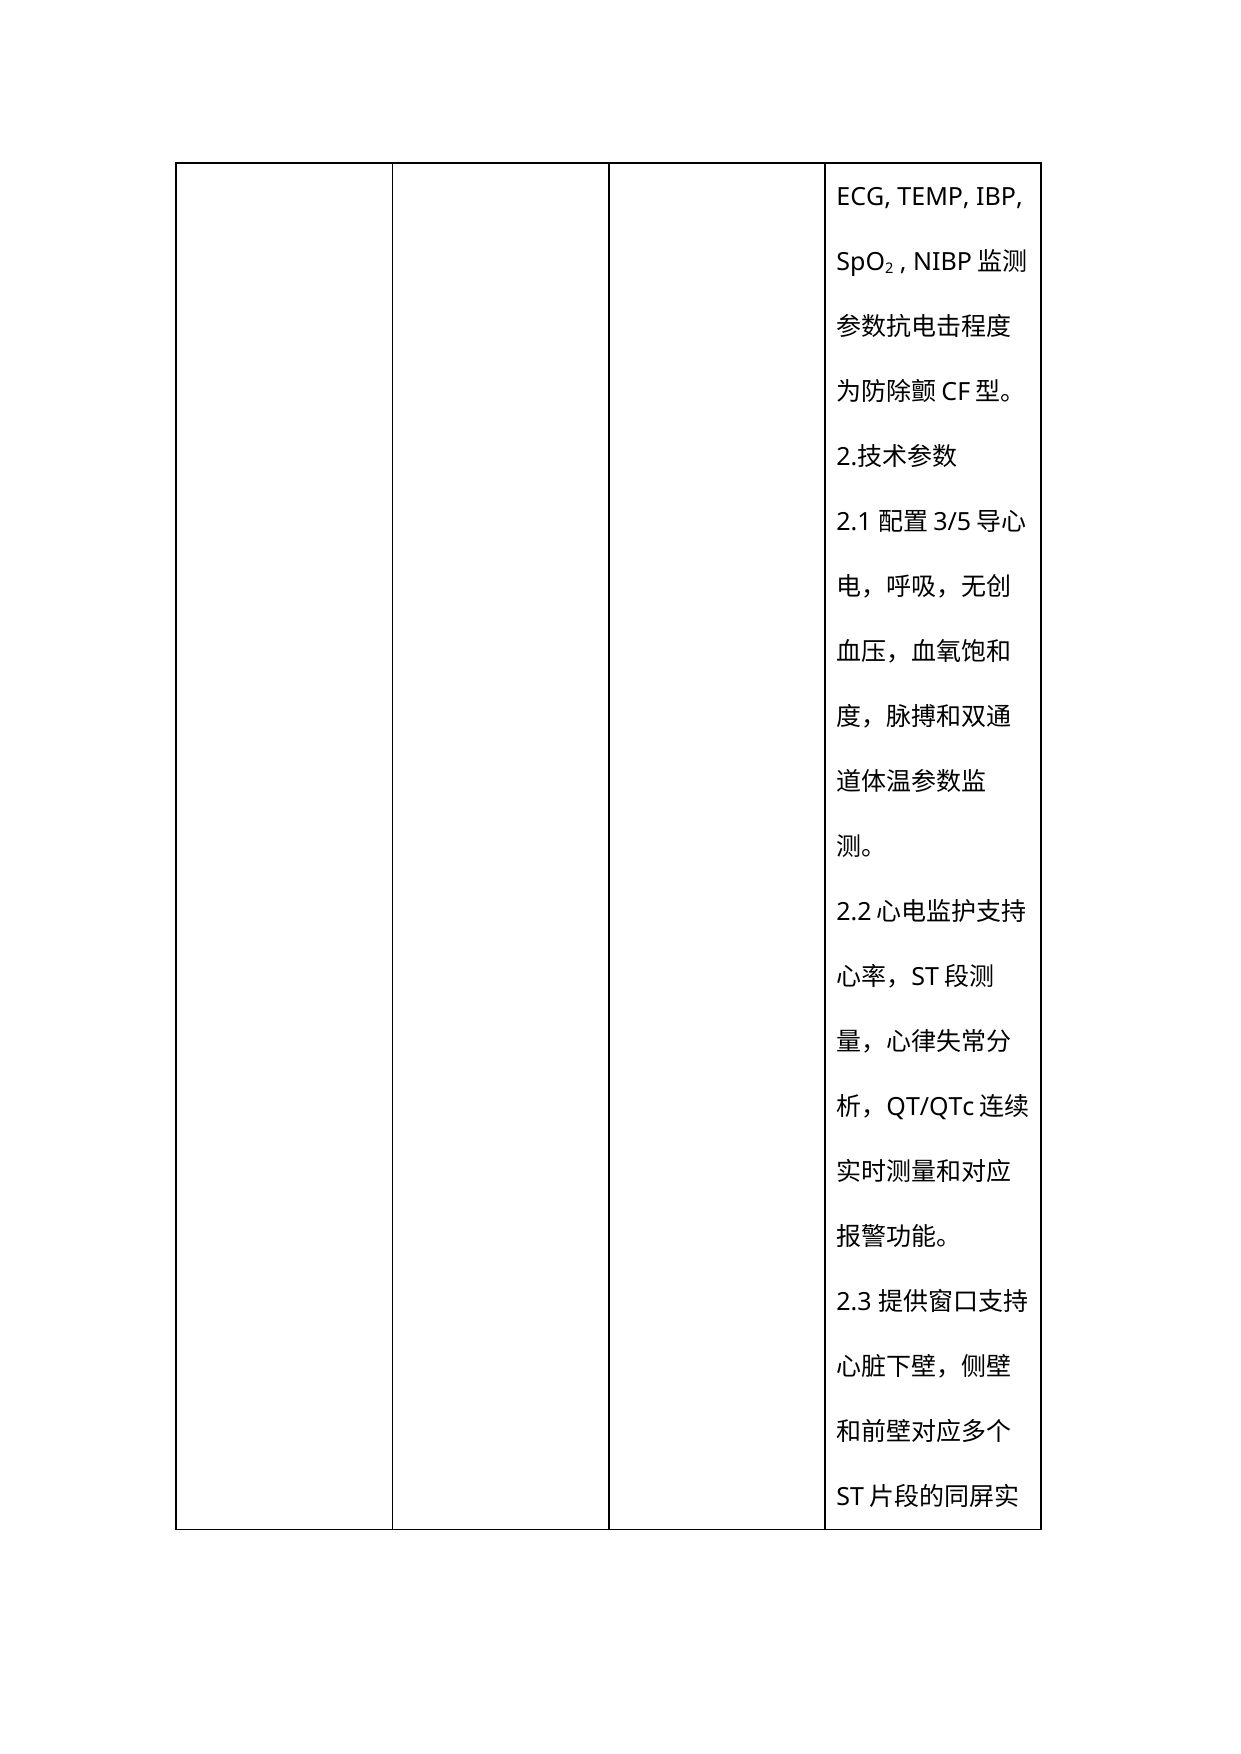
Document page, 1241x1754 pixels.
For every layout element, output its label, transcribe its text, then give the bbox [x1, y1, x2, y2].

table_cell [610, 164, 824, 1528]
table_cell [826, 164, 1040, 1528]
table_cell [177, 164, 392, 1528]
table_cell 6 [393, 164, 608, 1528]
